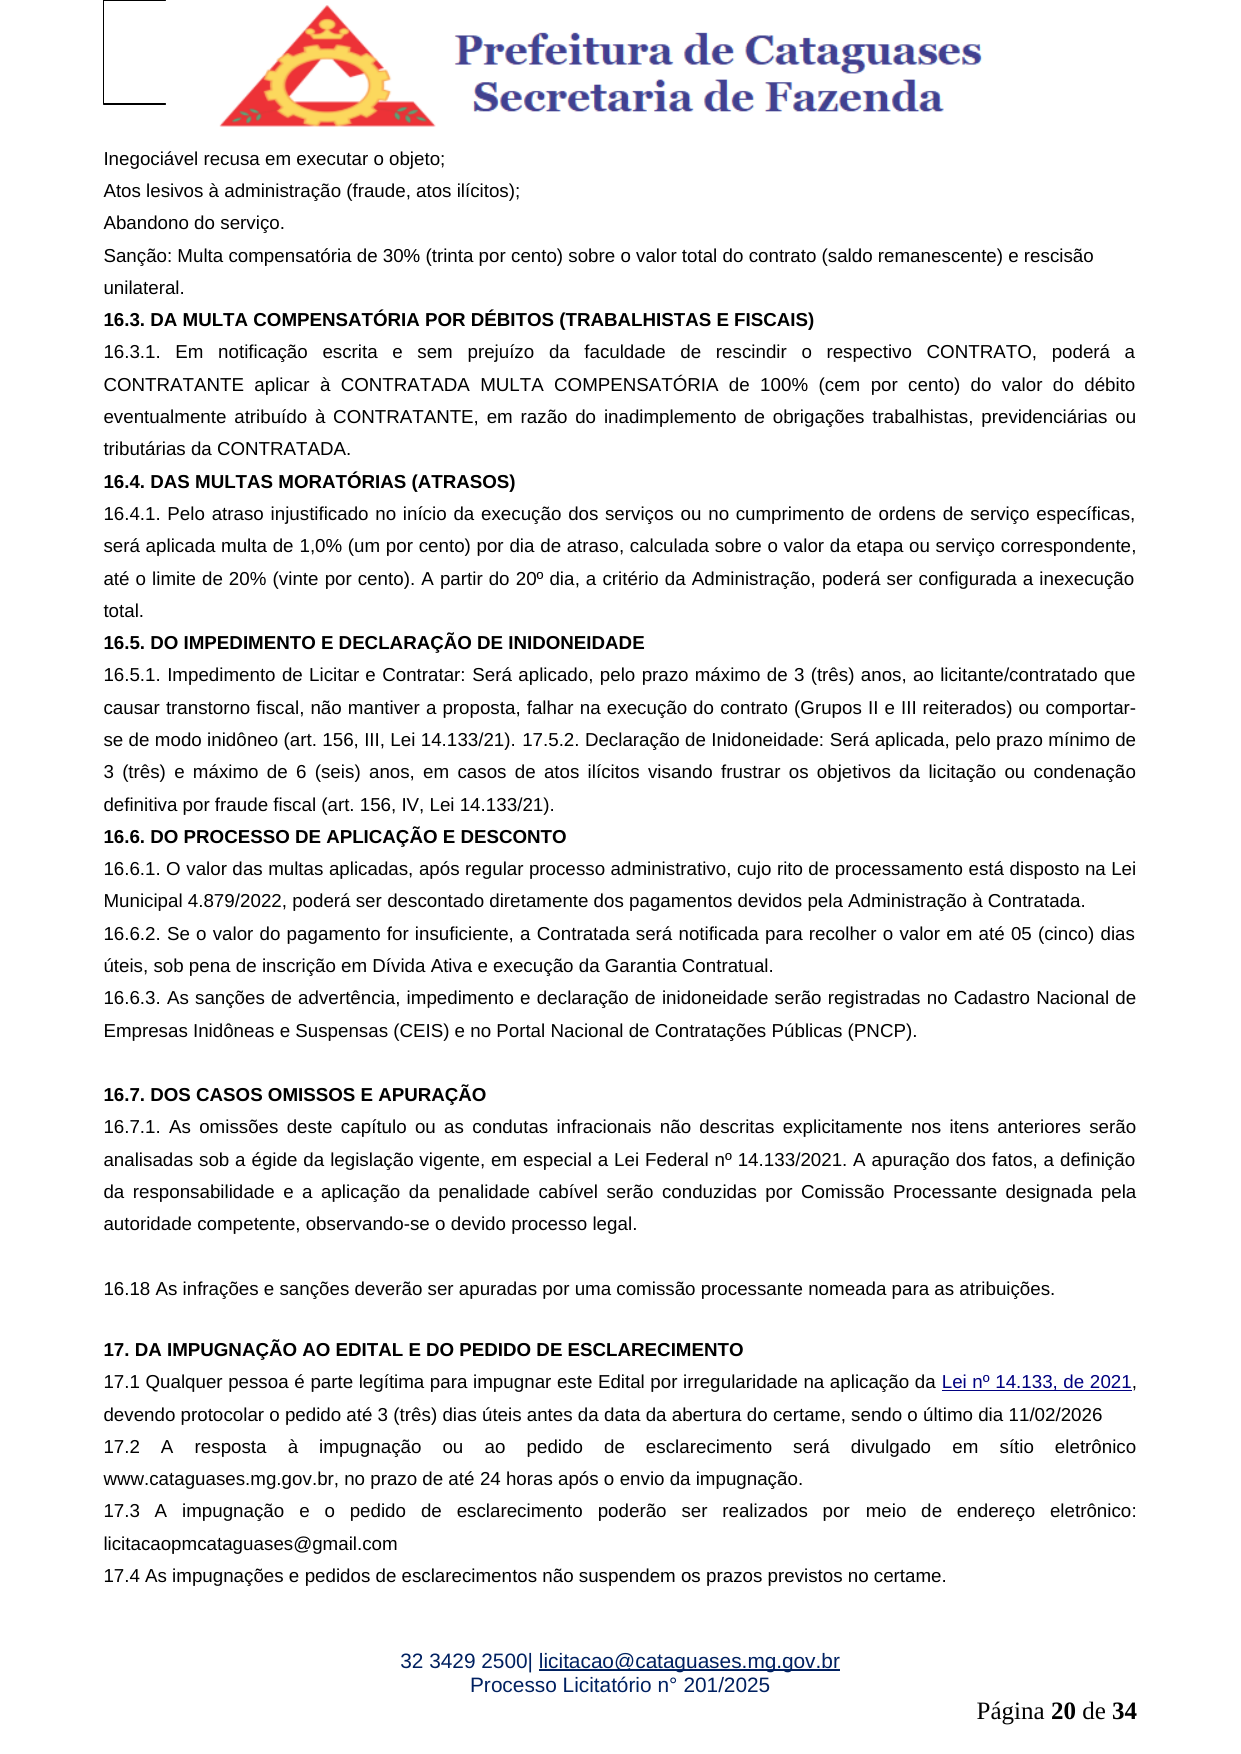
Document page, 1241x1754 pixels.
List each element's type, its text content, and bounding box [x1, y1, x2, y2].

text 16.5. DO IMPEDIMENTO E DECLARAÇÃO DE INIDONEIDADE [103, 632, 1137, 653]
text 17.2 A resposta à impugnação ou ao pedido de esclarecimento será divulgado em sítio eletrônico www.cataguases.mg.gov.br, no prazo de até 24 horas após o envio da impugnação. [103, 1436, 1137, 1489]
text 17.3 A impugnação e o pedido de esclarecimento poderão ser realizados por meio de endereço eletrônico: licitacaopmcataguases@gmail.com [103, 1500, 1137, 1554]
text 17.4 As impugnações e pedidos de esclarecimentos não suspendem os prazos previstos no certame. [103, 1565, 1137, 1586]
picture [165, 0, 1075, 148]
text 16.6.2. Se o valor do pagamento for insuficiente, a Contratada será notificada para recolher o valor em até 05 (cinco) dias úteis, sob pena de inscrição em Dívida Ativa e execução da Garantia Contratual. [103, 922, 1137, 976]
text 16.5.1. Impedimento de Licitar e Contratar: Será aplicado, pelo prazo máximo de 3 (três) anos, ao licitante/contratado que causar transtorno fiscal, não mantiver a proposta, falhar na execução do contrato (Grupos II e III reiterados) ou comportar-se de modo inidôneo (art. 156, III, Lei 14.133/21). 17.5.2. Declaração de Inidoneidade: Será aplicada, pelo prazo mínimo de 3 (três) e máximo de 6 (seis) anos, em casos de atos ilícitos visando frustrar os objetivos da licitação ou condenação definitiva por fraude fiscal (art. 156, IV, Lei 14.133/21). [103, 664, 1137, 815]
text 16.18 As infrações e sanções deverão ser apuradas por uma comissão processante nomeada para as atribuições. [103, 1278, 1137, 1299]
text 16.6. DO PROCESSO DE APLICAÇÃO E DESCONTO [103, 826, 1137, 847]
text 16.4. DAS MULTAS MORATÓRIAS (ATRASOS) [103, 470, 1137, 492]
text 16.3.1. Em notificação escrita e sem prejuízo da faculdade de rescindir o respectivo CONTRATO, poderá a CONTRATANTE aplicar à CONTRATADA MULTA COMPENSATÓRIA de 100% (cem por cento) do valor do débito eventualmente atribuído à CONTRATANTE, em razão do inadimplemento de obrigações trabalhistas, previdenciárias ou tributárias da CONTRATADA. [103, 341, 1137, 460]
list Atos lesivos à administração (fraude, atos ilícitos); [103, 180, 1137, 201]
text 17.1 Qualquer pessoa é parte legítima para impugnar este Edital por irregularidade na aplicação da Lei nº 14.133, de 2021, devendo protocolar o pedido até 3 (três) dias úteis antes da data da abertura do certame, sendo o último dia 11/02/2026 [103, 1371, 1137, 1425]
text 16.6.1. O valor das multas aplicadas, após regular processo administrativo, cujo rito de processamento está disposto na Lei Municipal 4.879/2022, poderá ser descontado diretamente dos pagamentos devidos pela Administração à Contratada. [103, 858, 1137, 912]
list DA IMPUGNAÇÃO AO EDITAL E DO PEDIDO DE ESCLARECIMENTO [103, 1339, 1137, 1360]
list Abandono do serviço. [103, 212, 1137, 234]
list Sanção: Multa compensatória de 30% (trinta por cento) sobre o valor total do contrato (saldo remanescente) e rescisão unilateral. [103, 244, 1137, 298]
list Inegociável recusa em executar o objeto; [103, 147, 1137, 169]
text 16.4.1. Pelo atraso injustificado no início da execução dos serviços ou no cumprimento de ordens de serviço específicas, será aplicada multa de 1,0% (um por cento) por dia de atraso, calculada sobre o valor da etapa ou serviço correspondente, até o limite de 20% (vinte por cento). A partir do 20º dia, a critério da Administração, poderá ser configurada a inexecução total. [103, 503, 1137, 621]
text 16.3. DA MULTA COMPENSATÓRIA POR DÉBITOS (TRABALHISTAS E FISCAIS) [103, 309, 1137, 331]
text 16.6.3. As sanções de advertência, impedimento e declaração de inidoneidade serão registradas no Cadastro Nacional de Empresas Inidôneas e Suspensas (CEIS) e no Portal Nacional de Contratações Públicas (PNCP). [103, 987, 1137, 1041]
text 16.7.1. As omissões deste capítulo ou as condutas infracionais não descritas explicitamente nos itens anteriores serão analisadas sob a égide da legislação vigente, em especial a Lei Federal nº 14.133/2021. A apuração dos fatos, a definição da responsabilidade e a aplicação da penalidade cabível serão conduzidas por Comissão Processante designada pela autoridade competente, observando-se o devido processo legal. [103, 1116, 1137, 1235]
text 16.7. DOS CASOS OMISSOS E APURAÇÃO [103, 1084, 1137, 1106]
